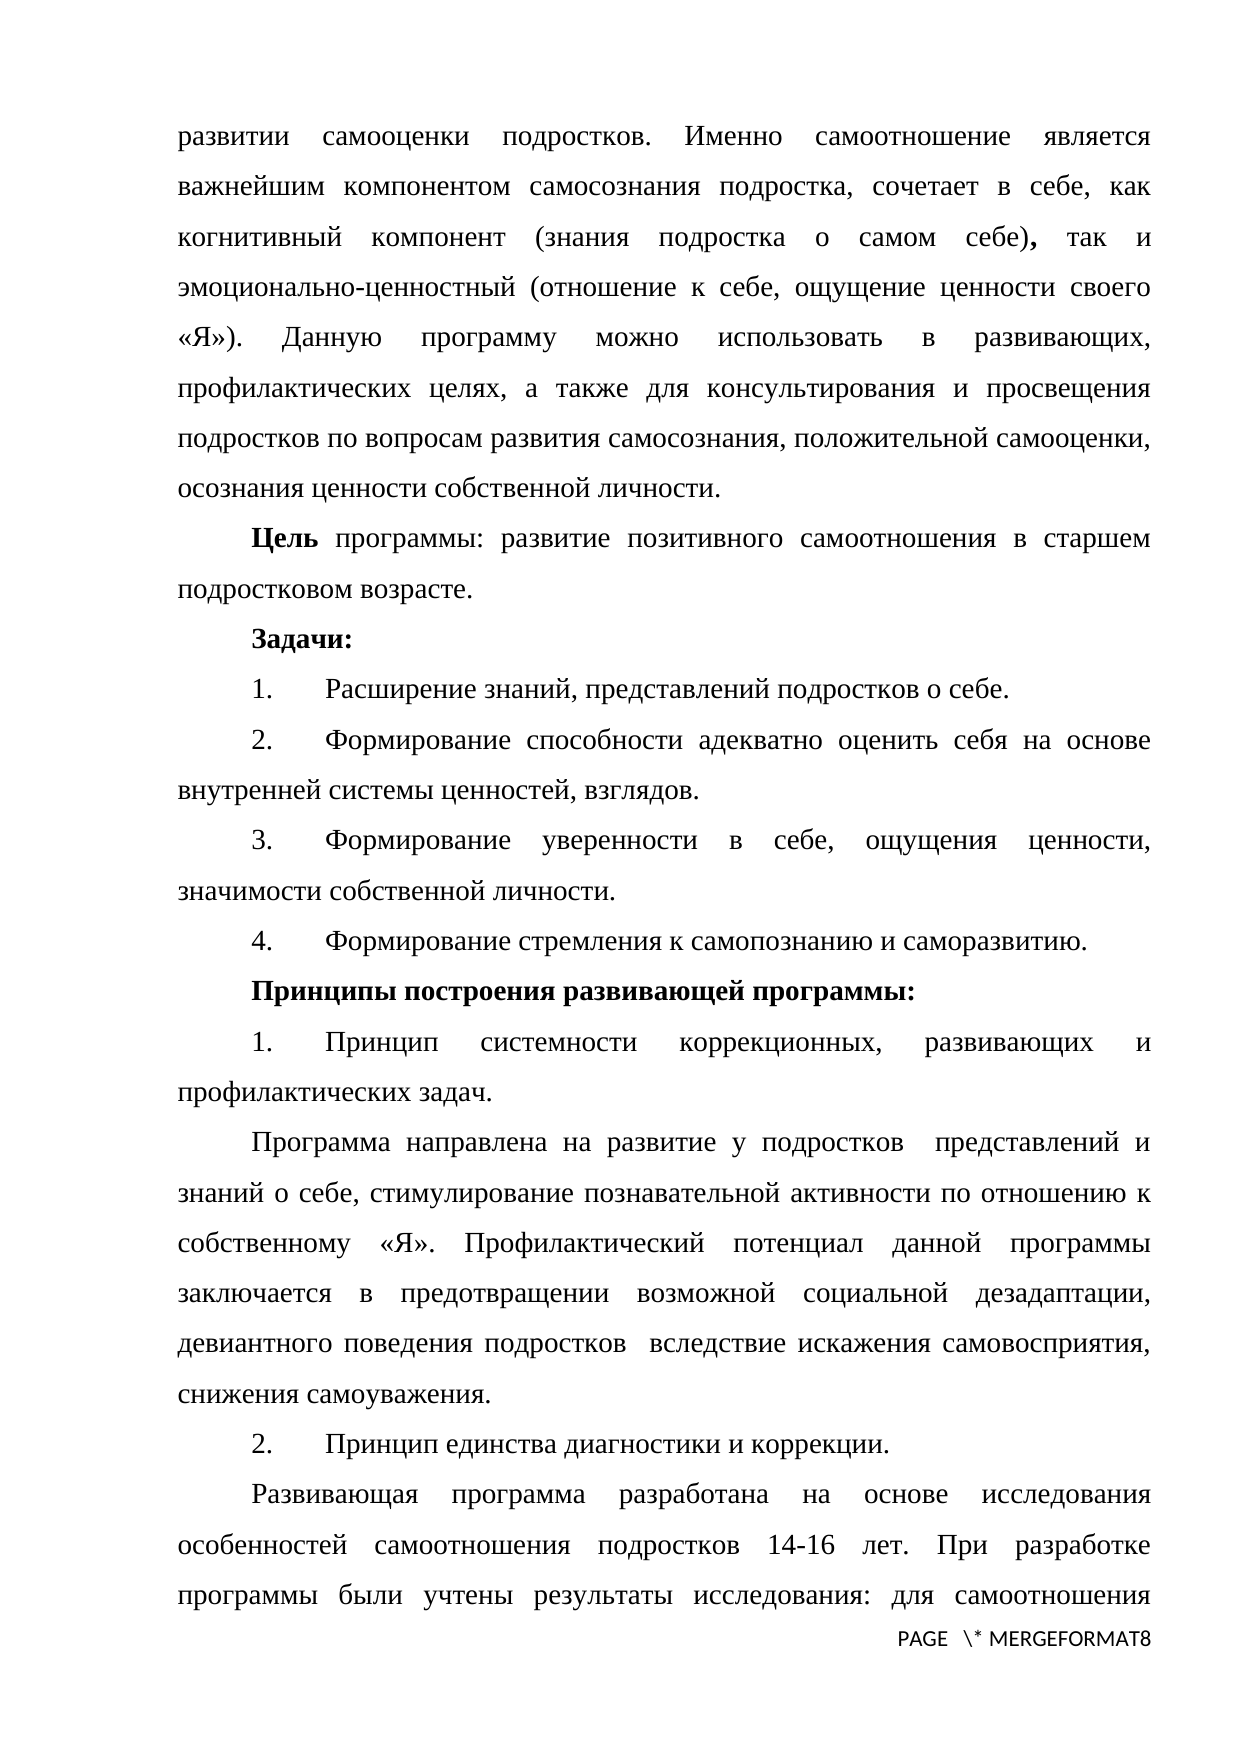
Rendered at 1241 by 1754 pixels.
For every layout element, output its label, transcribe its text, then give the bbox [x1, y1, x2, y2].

list Формирование способности адекватно оценить себя на основе внутренней системы ценностей, взглядов. [177, 722, 1152, 806]
text Цель программы: развитие позитивного самоотношения в старшем подростковом возрасте. [177, 521, 1152, 604]
text Задачи: [177, 621, 1152, 655]
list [177, 1477, 1152, 1611]
list Формирование стремления к самопознанию и саморазвитию. [177, 923, 1152, 957]
text Принципы построения развивающей программы: [177, 973, 1152, 1007]
list Принцип системности коррекционных, развивающих и профилактических задач. [177, 1024, 1152, 1108]
list Принцип единства диагностики и коррекции. [177, 1426, 1152, 1460]
text Программа направлена на развитие у подростков представлений и знаний о себе, стимулирование познавательной активности по отношению к собственному «Я». Профилактический потенциал данной программы заключается в предотвращении возможной социальной дезадаптации, девиантного поведения подростков вследствие искажения самовосприятия, снижения самоуважения. [177, 1124, 1152, 1409]
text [177, 118, 1152, 504]
list Расширение знаний, представлений подростков о себе. [177, 672, 1152, 705]
list Формирование уверенности в себе, ощущения ценности, значимости собственной личности. [177, 822, 1152, 906]
